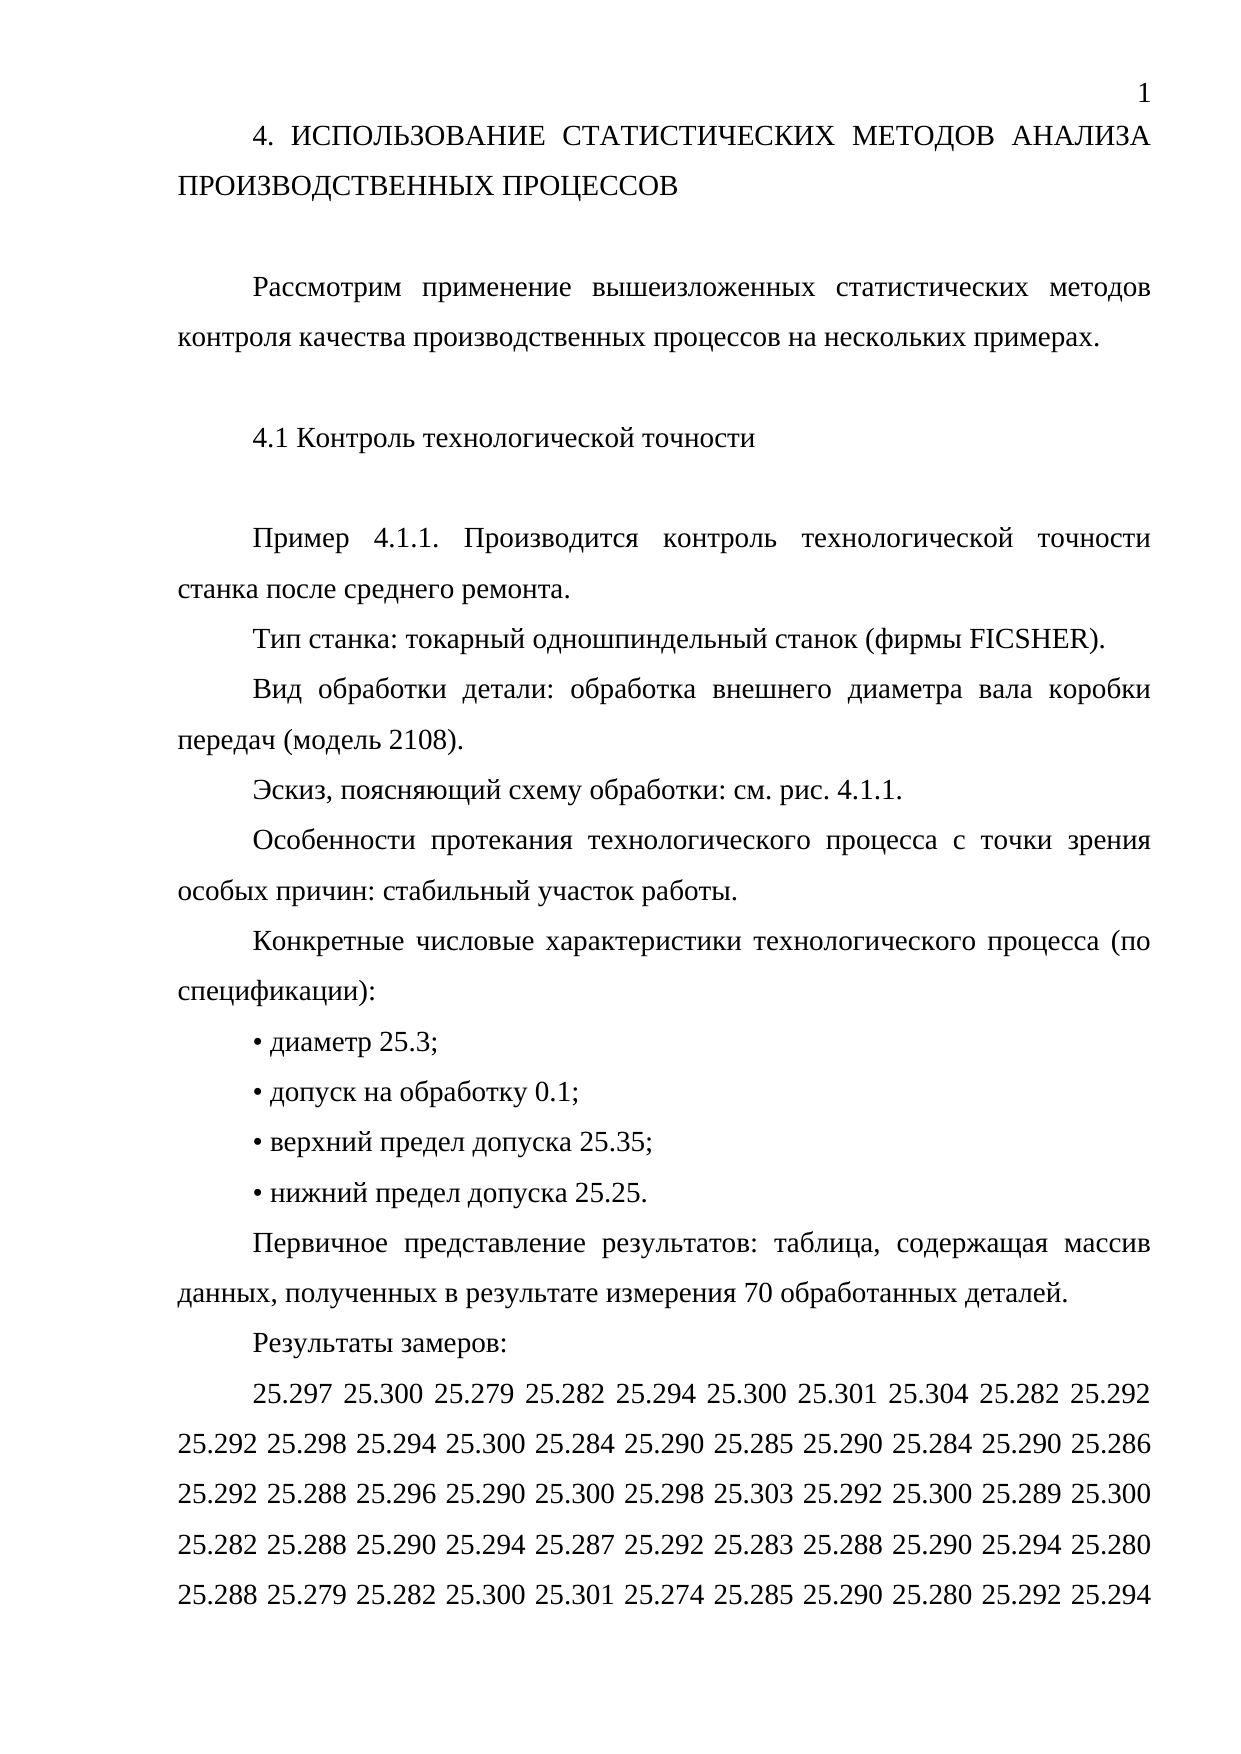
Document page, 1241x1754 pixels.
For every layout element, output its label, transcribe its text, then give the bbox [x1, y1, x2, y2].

text • диаметр 25.3; [177, 1024, 1152, 1057]
text Результаты замеров: [177, 1326, 1152, 1359]
text • нижний предел допуска 25.25. [177, 1175, 1152, 1208]
text Рассмотрим применение вышеизложенных статистических методов контроля качества производственных процессов на нескольких примерах. [177, 269, 1152, 353]
text Вид обработки детали: обработка внешнего диаметра вала коробки передач (модель 2108). [177, 672, 1152, 755]
text Эскиз, поясняющий схему обработки: см. рис. 4.1.1. [177, 772, 1152, 806]
text Первичное представление результатов: таблица, содержащая массив данных, полученных в результате измерения 70 обработанных деталей. [177, 1225, 1152, 1309]
text Особенности протекания технологического процесса с точки зрения особых причин: стабильный участок работы. [177, 822, 1152, 906]
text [177, 1376, 1152, 1611]
text Тип станка: токарный одношпиндельный станок (фирмы FICSHER). [177, 621, 1152, 655]
text Пример 4.1.1. Производится контроль технологической точности станка после среднего ремонта. [177, 521, 1152, 604]
text • верхний предел допуска 25.35; [177, 1124, 1152, 1158]
text 4.1 Контроль технологической точности [177, 420, 1152, 453]
text • допуск на обработку 0.1; [177, 1074, 1152, 1108]
text Конкретные числовые характеристики технологического процесса (по спецификации): [177, 923, 1152, 1007]
text 4. ИСПОЛЬЗОВАНИЕ СТАТИСТИЧЕСКИХ МЕТОДОВ АНАЛИЗА ПРОИЗВОДСТВЕННЫХ ПРОЦЕССОВ [177, 118, 1152, 202]
